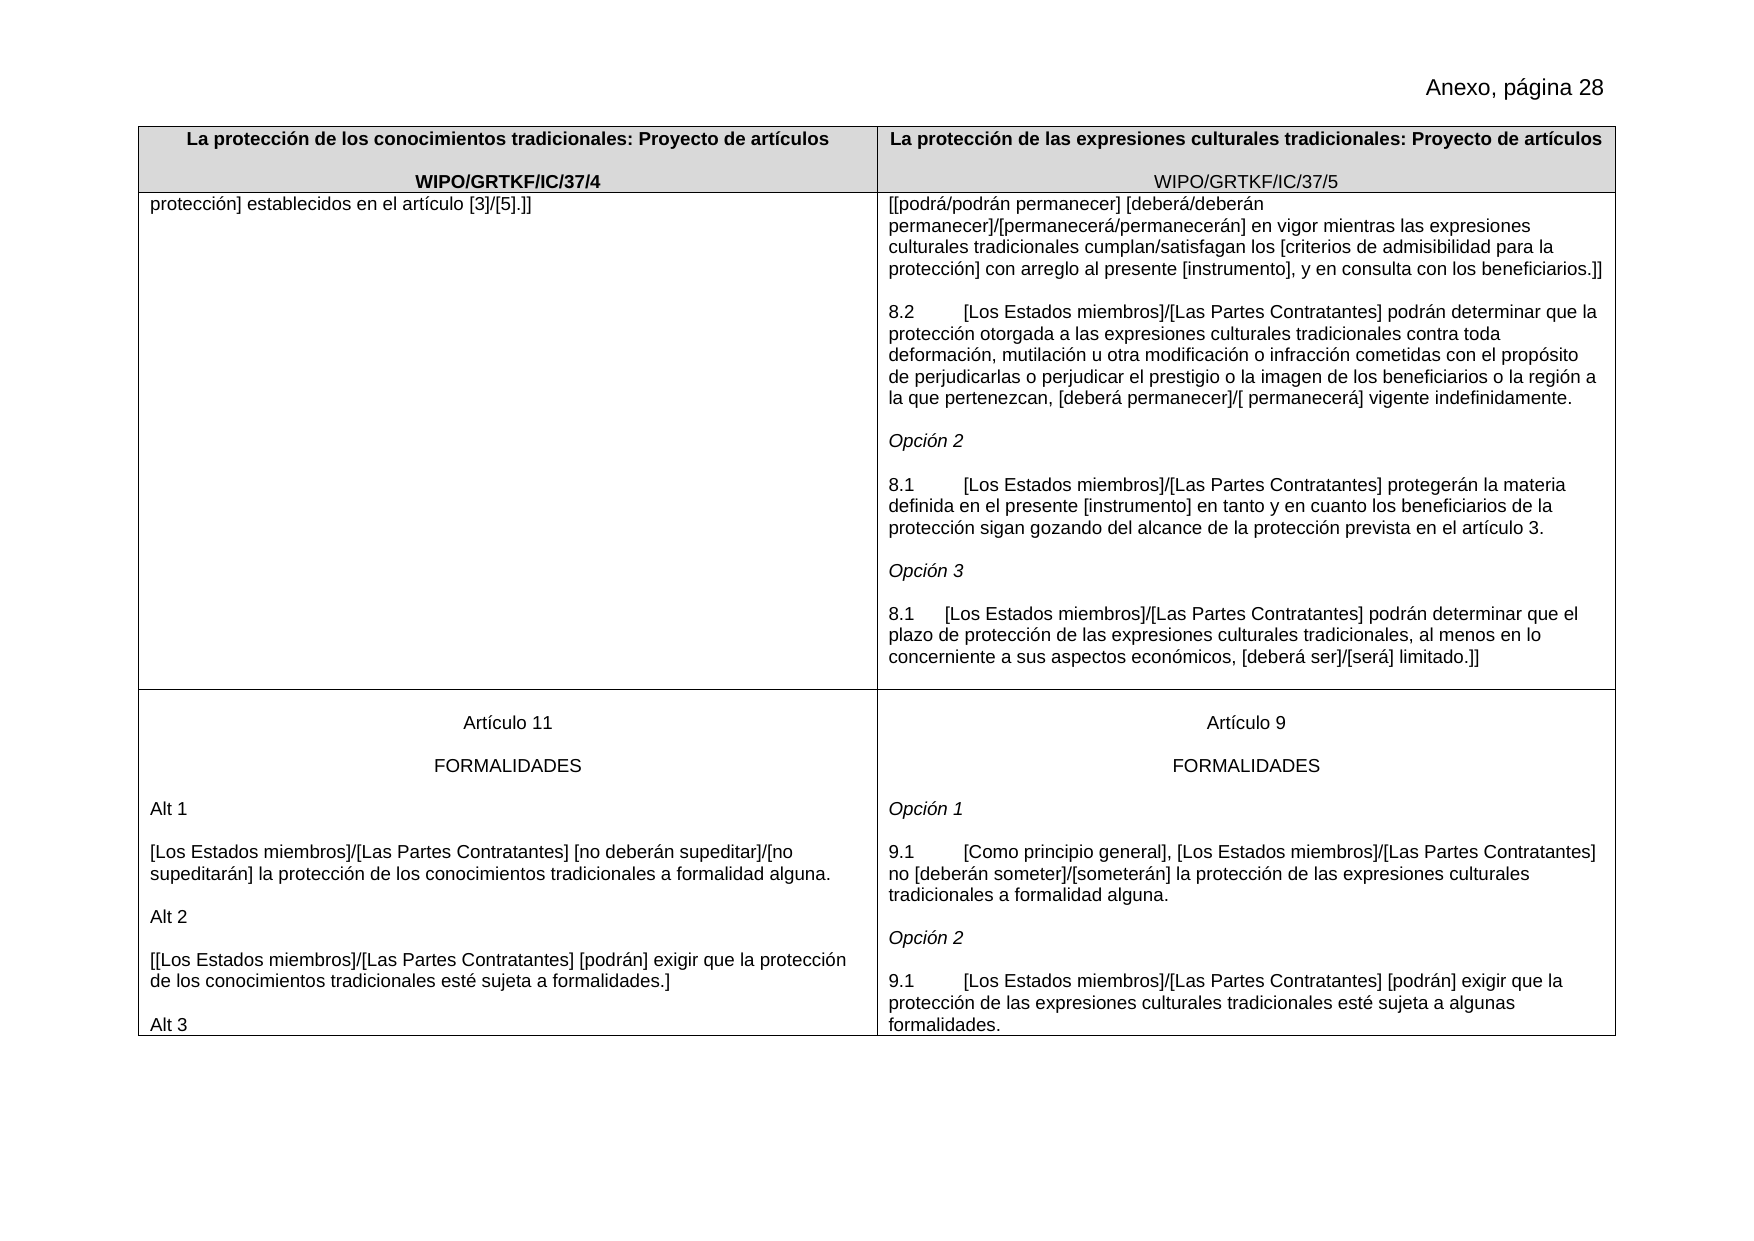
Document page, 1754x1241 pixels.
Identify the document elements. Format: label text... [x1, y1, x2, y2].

table_header La protección de los conocimientos tradicionales: Proyecto de artículos WIPO/GRTKF/IC/37/4 [139, 127, 877, 192]
table_header La protección de las expresiones culturales tradicionales: Proyecto de artículos WIPO/GRTKF/IC/37/5 [878, 127, 1615, 192]
